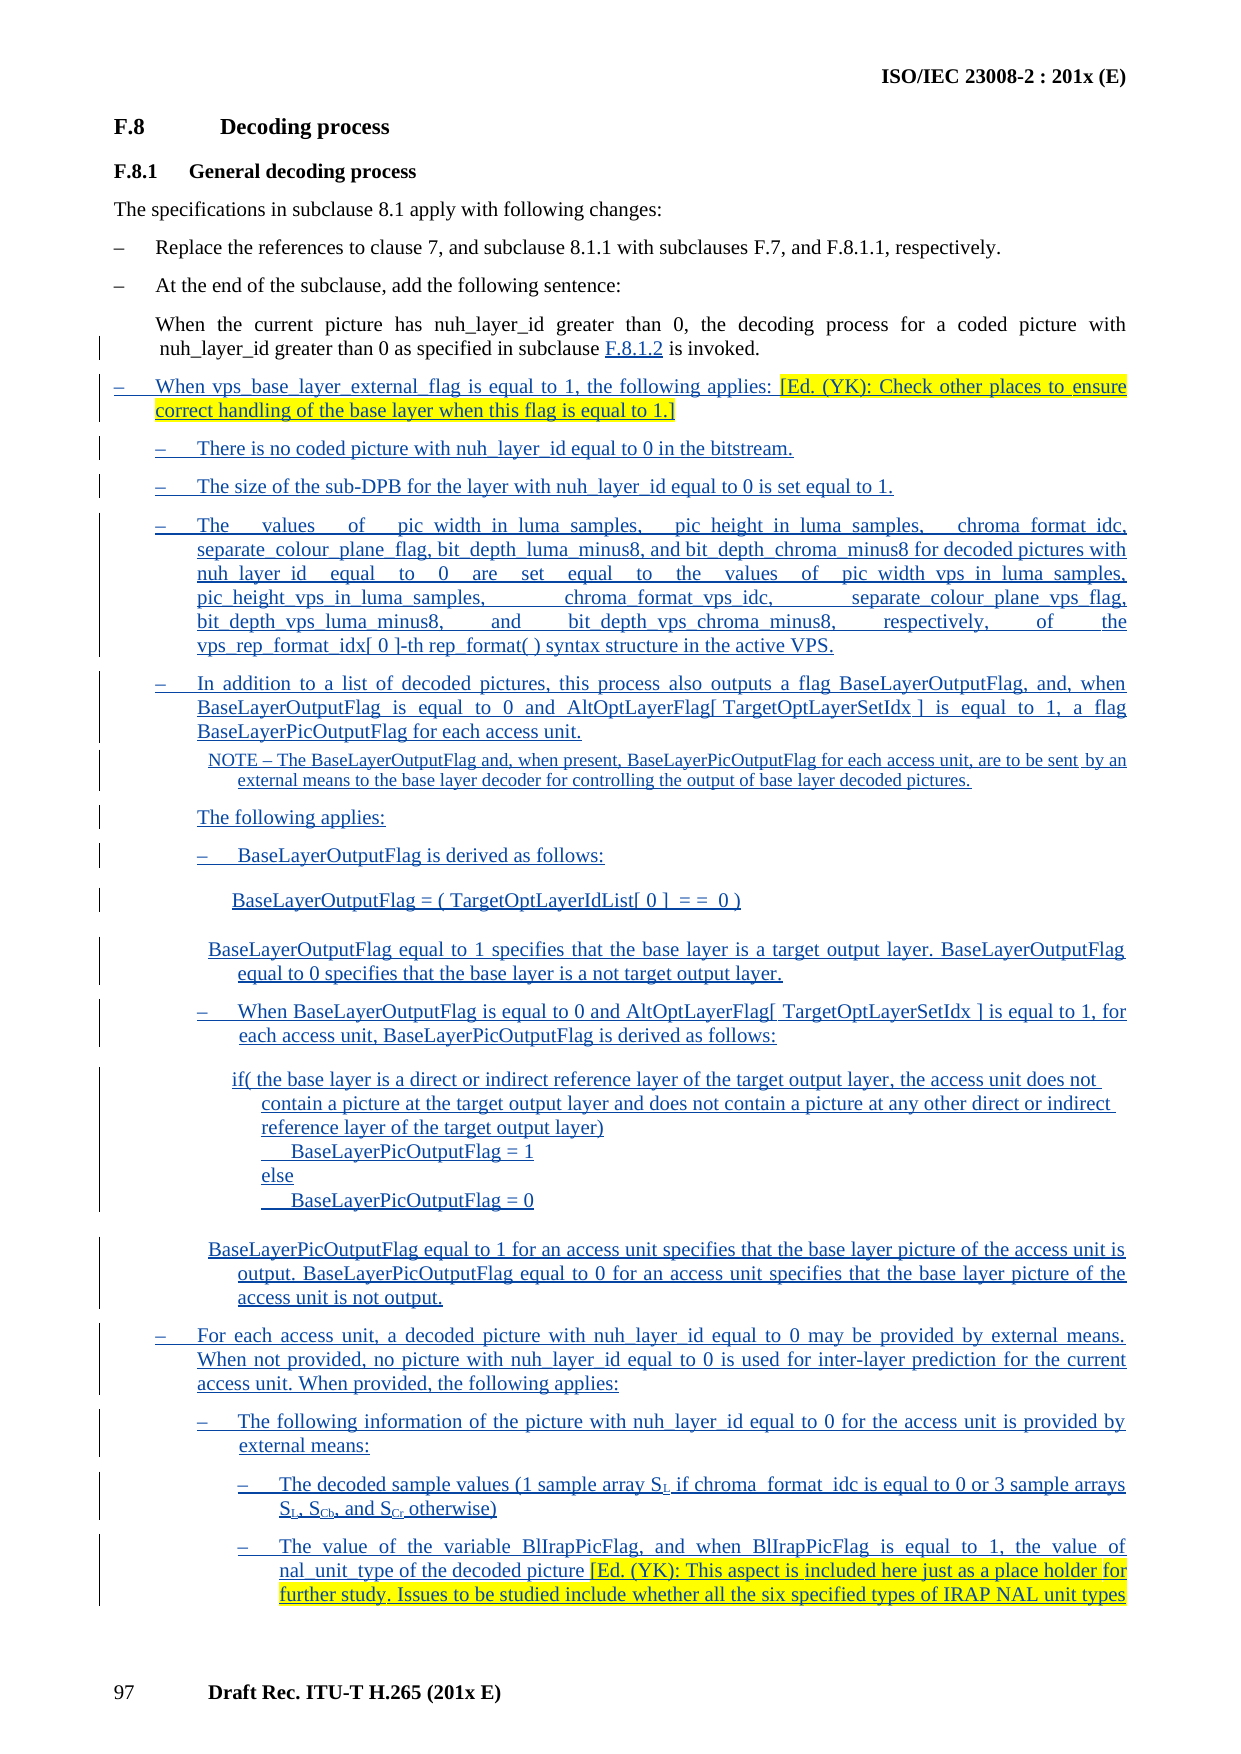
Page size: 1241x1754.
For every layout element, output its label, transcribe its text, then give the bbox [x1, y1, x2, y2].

text When the current picture has nuh_layer_id greater than 0, the decoding process for a coded picture with nuh_layer_id greater than 0 as specified in subclause is invoked. [155, 312, 1127, 360]
text The specifications in subclause 8.1 apply with following changes: [113, 197, 1127, 221]
text – Replace the references to clause 7, and subclause 8.1.1 with subclauses F.7, and F.8.1.1, respectively. [113, 235, 1127, 259]
list Decoding process [113, 113, 1127, 140]
text – At the end of the subclause, add the following sentence: [113, 273, 1127, 297]
list General decoding process [113, 159, 1127, 183]
